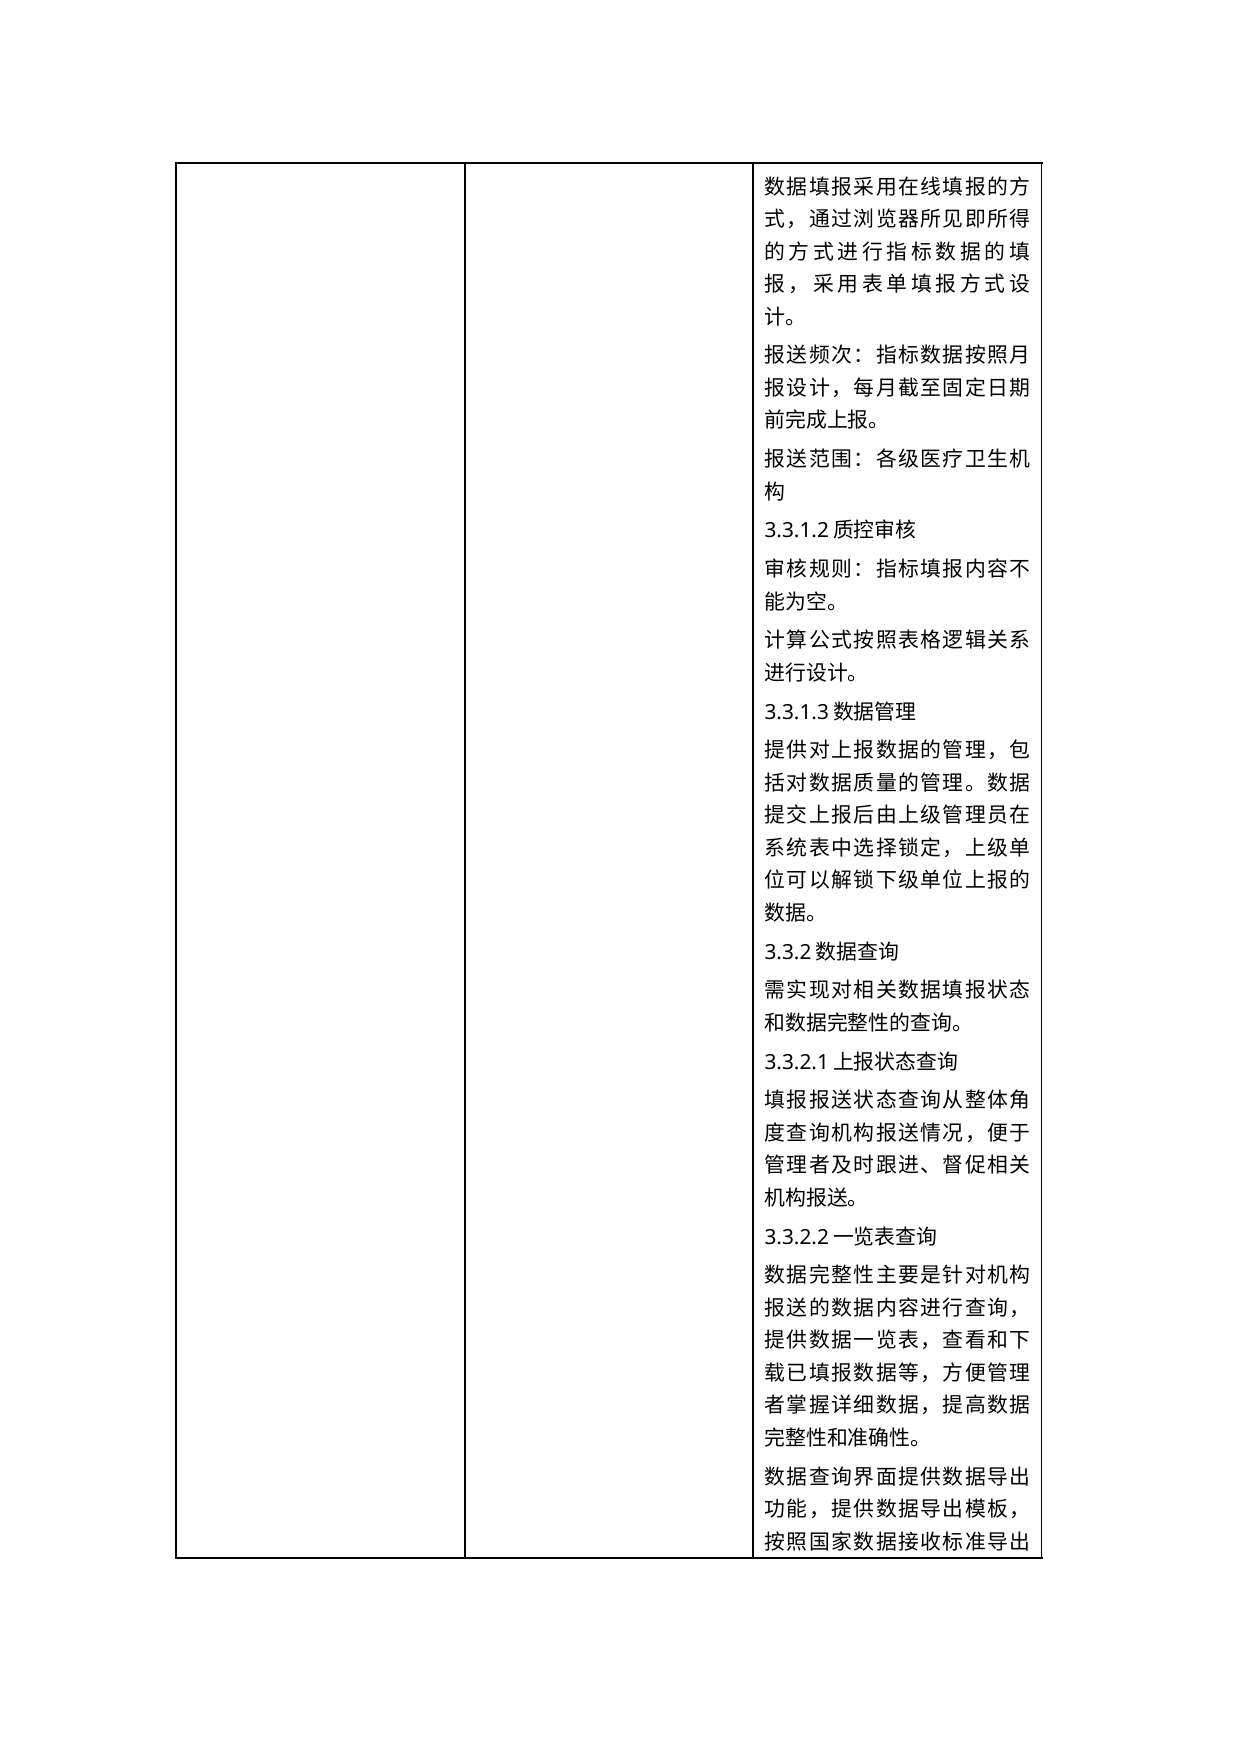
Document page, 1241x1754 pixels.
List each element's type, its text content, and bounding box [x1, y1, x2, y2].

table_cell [754, 164, 1041, 1557]
table_cell 1 [177, 164, 464, 1557]
table_cell [466, 164, 752, 1557]
